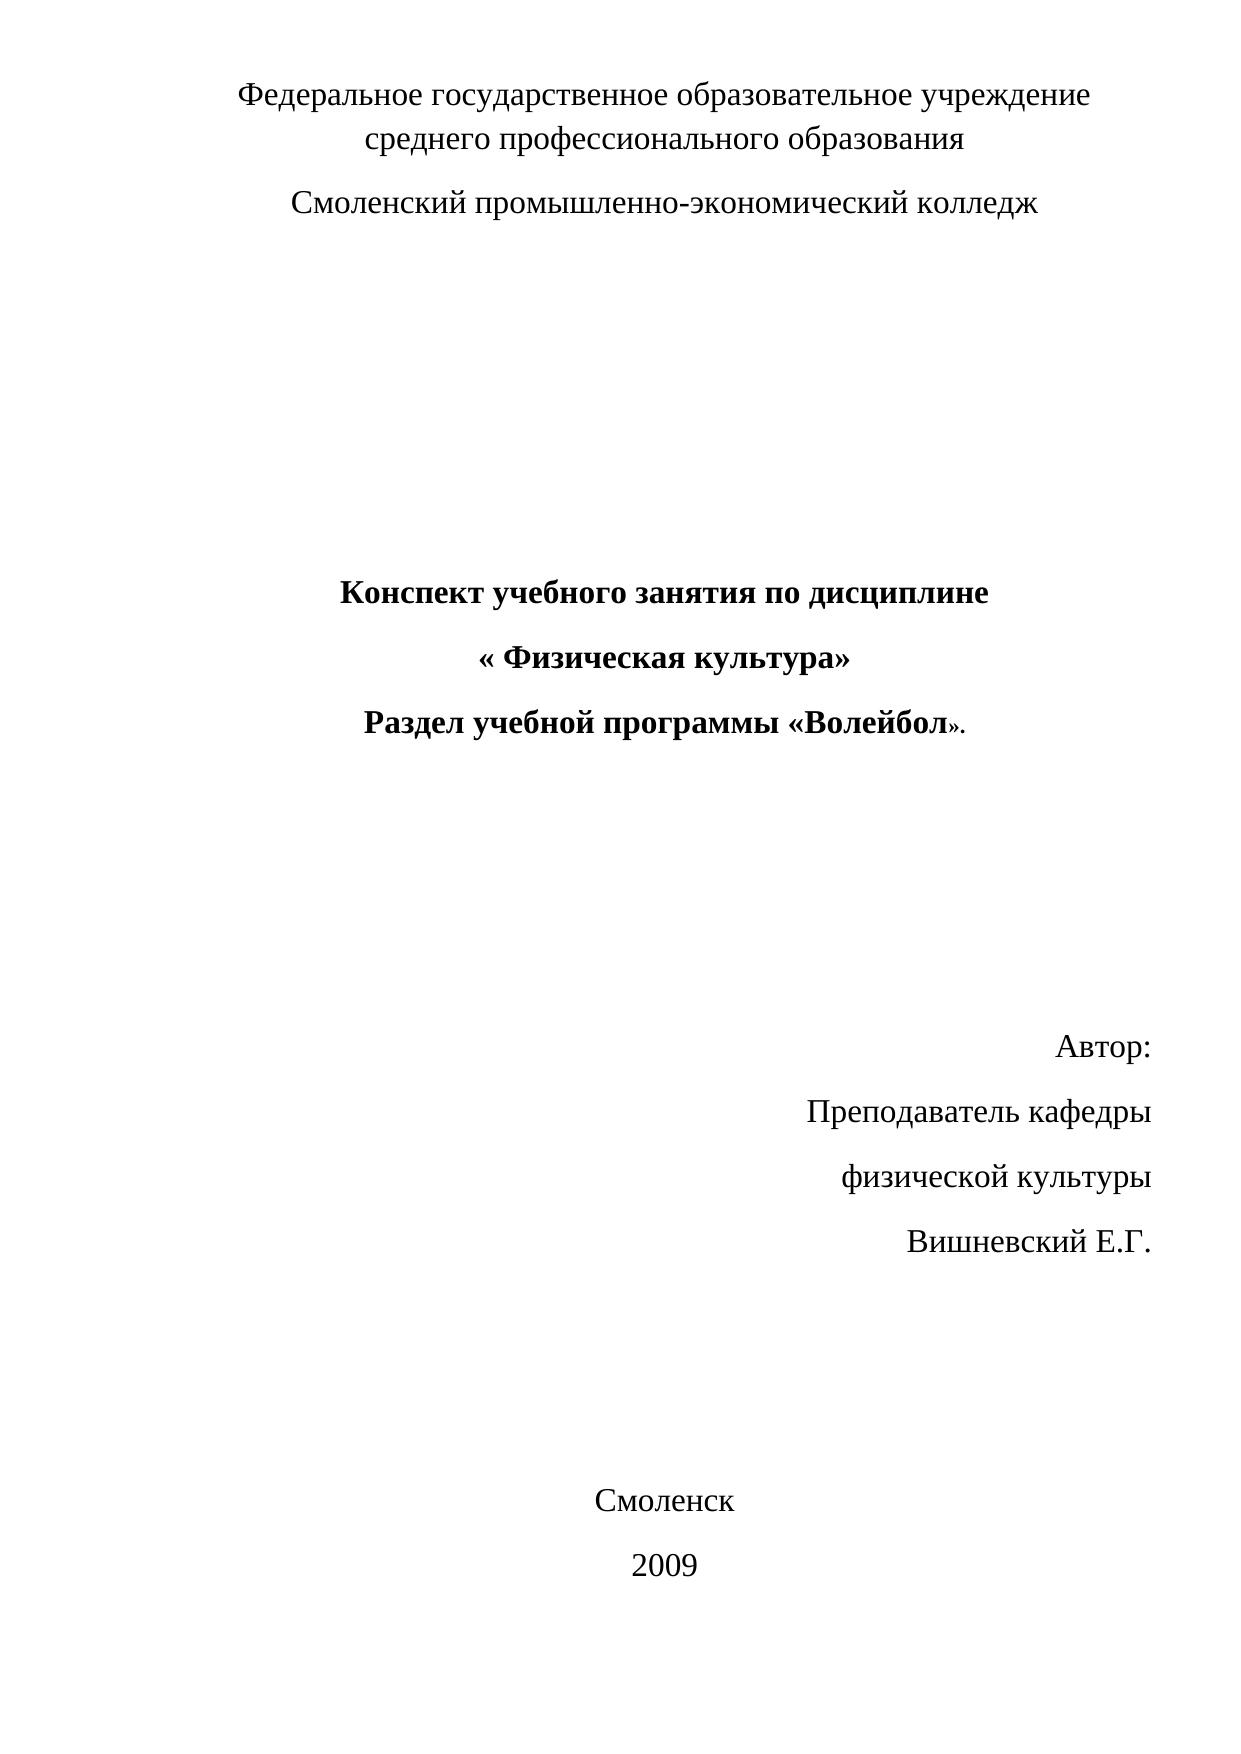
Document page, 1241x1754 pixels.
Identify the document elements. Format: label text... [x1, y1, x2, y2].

text Раздел учебной программы «Волейбол». [177, 702, 1152, 740]
text Смоленск [177, 1481, 1152, 1519]
text физической культуры [177, 1156, 1152, 1194]
text « Физическая культура» [177, 637, 1152, 675]
text Федеральное государственное образовательное учреждение среднего профессионального образования [177, 74, 1152, 156]
text 2009 [177, 1546, 1152, 1584]
text Автор: [177, 1026, 1152, 1065]
text Конспект учебного занятия по дисциплине [177, 572, 1152, 611]
text Смоленский промышленно-экономический колледж [177, 183, 1152, 221]
text Преподаватель кафедры [177, 1091, 1152, 1130]
text Вишневский Е.Г. [177, 1221, 1152, 1259]
